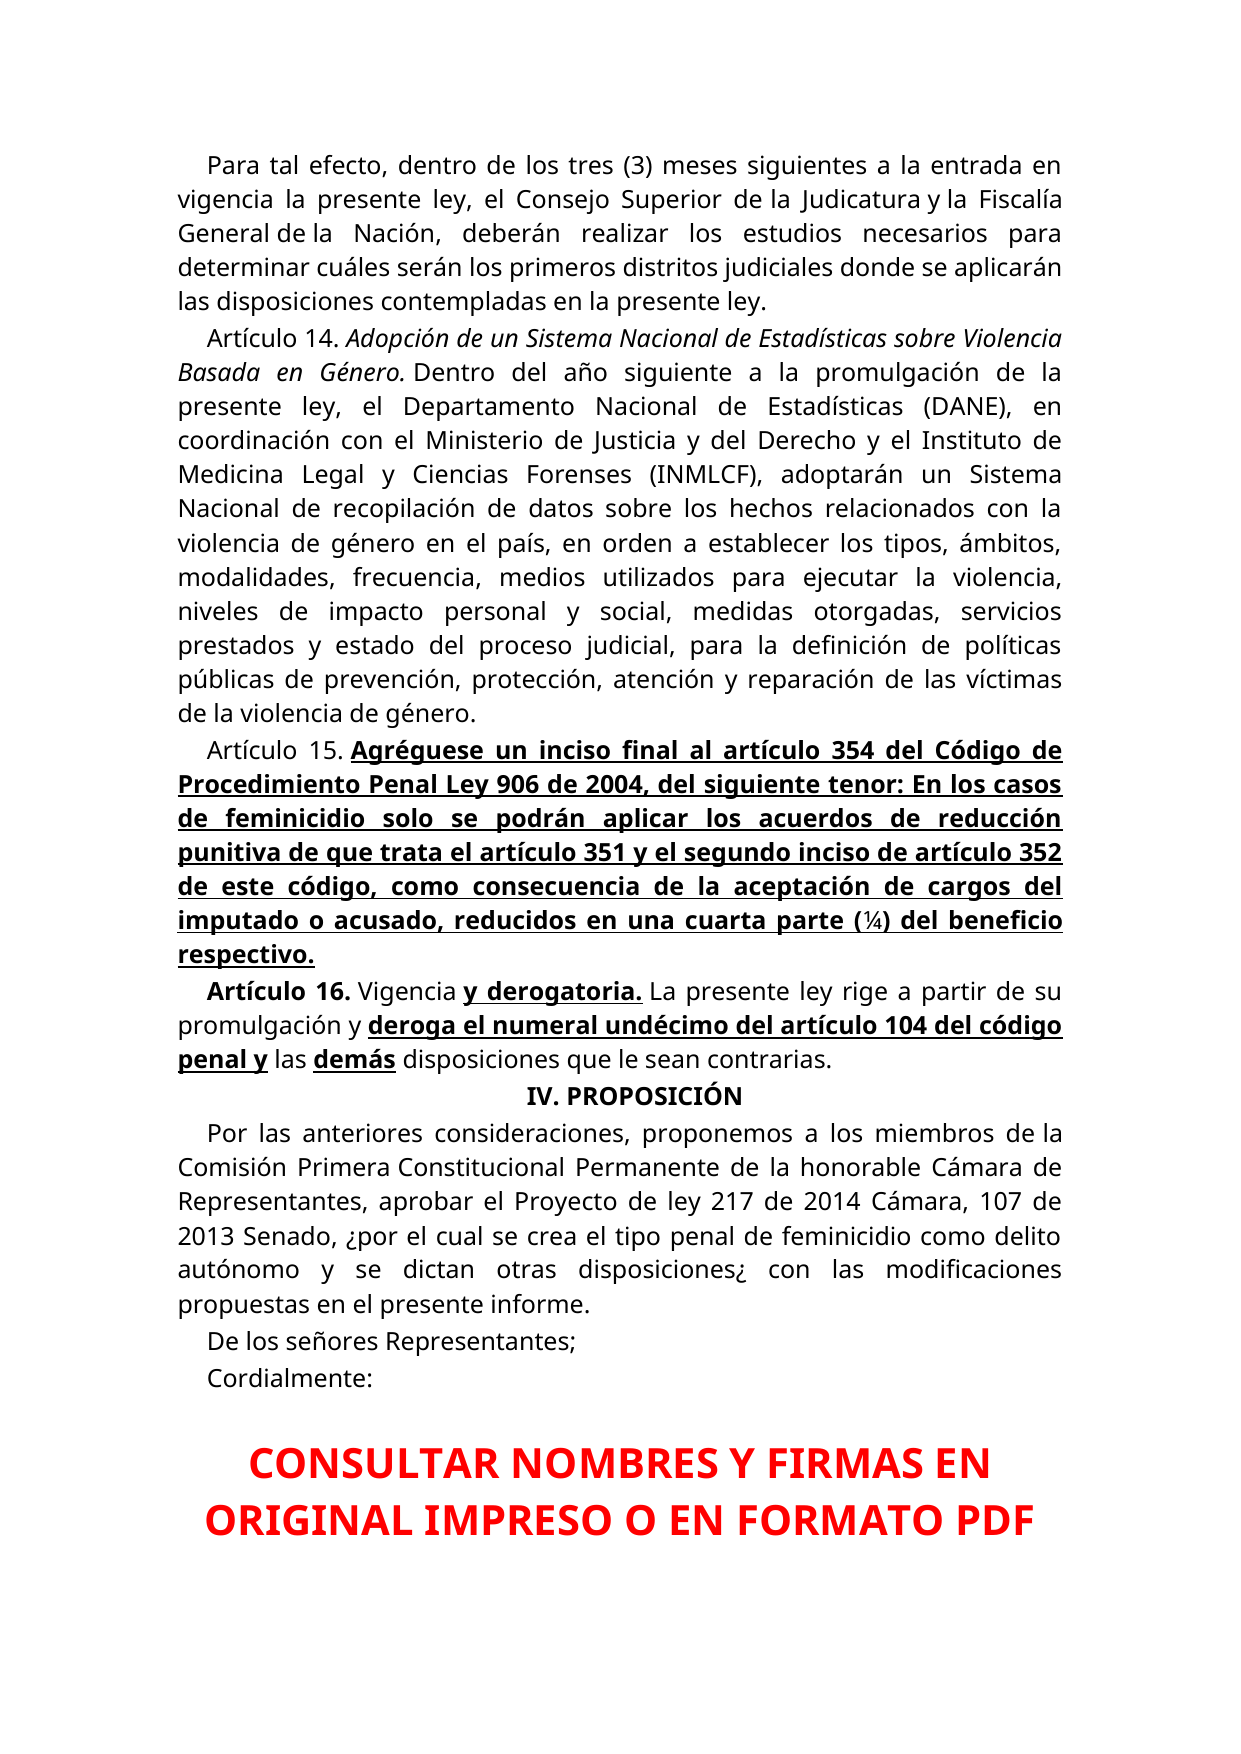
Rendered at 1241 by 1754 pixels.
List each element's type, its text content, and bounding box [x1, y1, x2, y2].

text Artículo 15. Agréguese un inciso final al artículo 354 del Código de Procedimiento Penal Ley 906 de 2004, del siguiente tenor: En los casos de feminicidio solo se podrán aplicar los acuerdos de reducción punitiva de que trata el artículo 351 y el segundo inciso de artículo 352 de este código, como consecuencia de la aceptación de cargos del imputado o acusado, reducidos en una cuarta parte (¼) del beneficio respectivo. [177, 796, 1063, 829]
text Cordialmente: [177, 1360, 1063, 1394]
text CONSULTAR NOMBRES Y FIRMAS EN ORIGINAL IMPRESO O EN FORMATO PDF [177, 1434, 1063, 1548]
text Artículo 15. Agréguese un inciso final al artículo 354 del Código de Procedimiento Penal Ley 906 de 2004, del siguiente tenor: En los casos de feminicidio solo se podrán aplicar los acuerdos de reducción punitiva de que trata el artículo 351 y el segundo inciso de artículo 352 de este código, como consecuencia de la aceptación de cargos del imputado o acusado, reducidos en una cuarta parte (¼) del beneficio respectivo. [177, 899, 1063, 932]
text Artículo 15. Agréguese un inciso final al artículo 354 del Código de Procedimiento Penal Ley 906 de 2004, del siguiente tenor: En los casos de feminicidio solo se podrán aplicar los acuerdos de reducción punitiva de que trata el artículo 351 y el segundo inciso de artículo 352 de este código, como consecuencia de la aceptación de cargos del imputado o acusado, reducidos en una cuarta parte (¼) del beneficio respectivo. [177, 864, 1063, 898]
text Artículo 15. Agréguese un inciso final al artículo 354 del Código de Procedimiento Penal Ley 906 de 2004, del siguiente tenor: En los casos de feminicidio solo se podrán aplicar los acuerdos de reducción punitiva de que trata el artículo 351 y el segundo inciso de artículo 352 de este código, como consecuencia de la aceptación de cargos del imputado o acusado, reducidos en una cuarta parte (¼) del beneficio respectivo. [177, 830, 1063, 863]
text IV. PROPOSICIÓN [177, 1079, 1063, 1113]
text Artículo 16. Vigencia y derogatoria. La presente ley rige a partir de su promulgación y deroga el numeral undécimo del artículo 104 del código penal y las demás disposiciones que le sean contrarias. [177, 974, 1063, 1076]
text Artículo 14. Adopción de un Sistema Nacional de Estadísticas sobre Violencia Basada en Género. Dentro del año siguiente a la promulgación de la presente ley, el Departamento Nacional de Estadísticas (DANE), en coordinación con el Ministerio de Justicia y del Derecho y el Instituto de Medicina Legal y Ciencias Forenses (INMLCF), adoptarán un Sistema Nacional de recopilación de datos sobre los hechos relacionados con la violencia de género en el país, en orden a establecer los tipos, ámbitos, modalidades, frecuencia, medios utilizados para ejecutar la violencia, niveles de impacto personal y social, medidas otorgadas, servicios prestados y estado del proceso judicial, para la definición de políticas públicas de prevención, protección, atención y reparación de las víctimas de la violencia de género. [177, 321, 1063, 729]
text Por las anteriores consideraciones, proponemos a los miembros de la Comisión Primera Constitucional Permanente de la honorable Cámara de Representantes, aprobar el Proyecto de ley 217 de 2014 Cámara, 107 de 2013 Senado, ¿por el cual se crea el tipo penal de feminicidio como delito autónomo y se dictan otras disposiciones¿ con las modificaciones propuestas en el presente informe. [177, 1116, 1063, 1320]
text Artículo 15. Agréguese un inciso final al artículo 354 del Código de Procedimiento Penal Ley 906 de 2004, del siguiente tenor: En los casos de feminicidio solo se podrán aplicar los acuerdos de reducción punitiva de que trata el artículo 351 y el segundo inciso de artículo 352 de este código, como consecuencia de la aceptación de cargos del imputado o acusado, reducidos en una cuarta parte (¼) del beneficio respectivo. [177, 933, 1063, 971]
text Para tal efecto, dentro de los tres (3) meses siguientes a la entrada en vigencia la presente ley, el Consejo Superior de la Judicatura y la Fiscalía General de la Nación, deberán realizar los estudios necesarios para determinar cuáles serán los primeros distritos judiciales donde se aplicarán las disposiciones contempladas en la presente ley. [177, 148, 1063, 318]
text Artículo 15. Agréguese un inciso final al artículo 354 del Código de Procedimiento Penal Ley 906 de 2004, del siguiente tenor: En los casos de feminicidio solo se podrán aplicar los acuerdos de reducción punitiva de que trata el artículo 351 y el segundo inciso de artículo 352 de este código, como consecuencia de la aceptación de cargos del imputado o acusado, reducidos en una cuarta parte (¼) del beneficio respectivo. [177, 732, 1063, 795]
text De los señores Representantes; [177, 1323, 1063, 1357]
